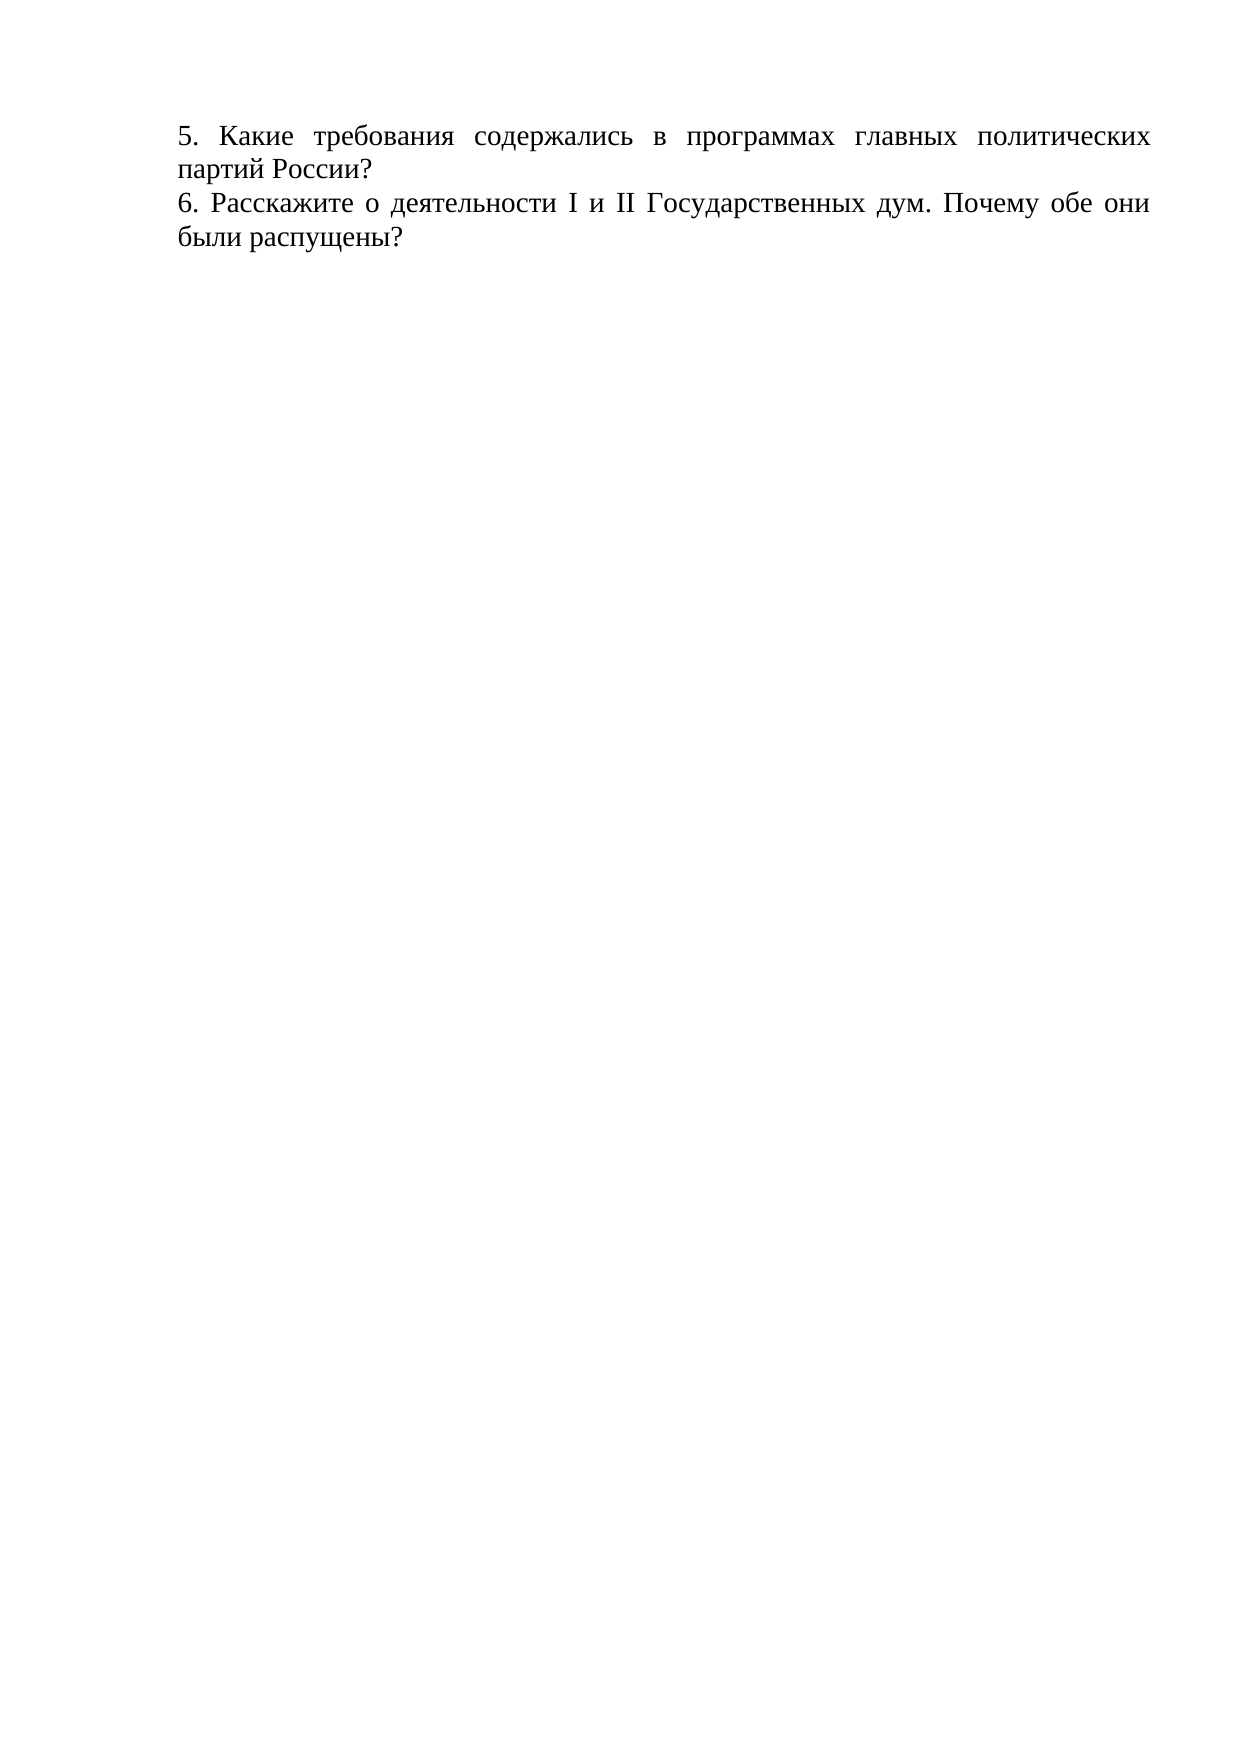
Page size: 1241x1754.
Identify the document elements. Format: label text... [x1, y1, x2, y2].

text 5. Какие требования содержались в программах главных политических партий России? [177, 118, 1152, 185]
text 6. Расскажите о деятельности I и II Государственных дум. Почему обе они были распущены? [177, 185, 1152, 252]
